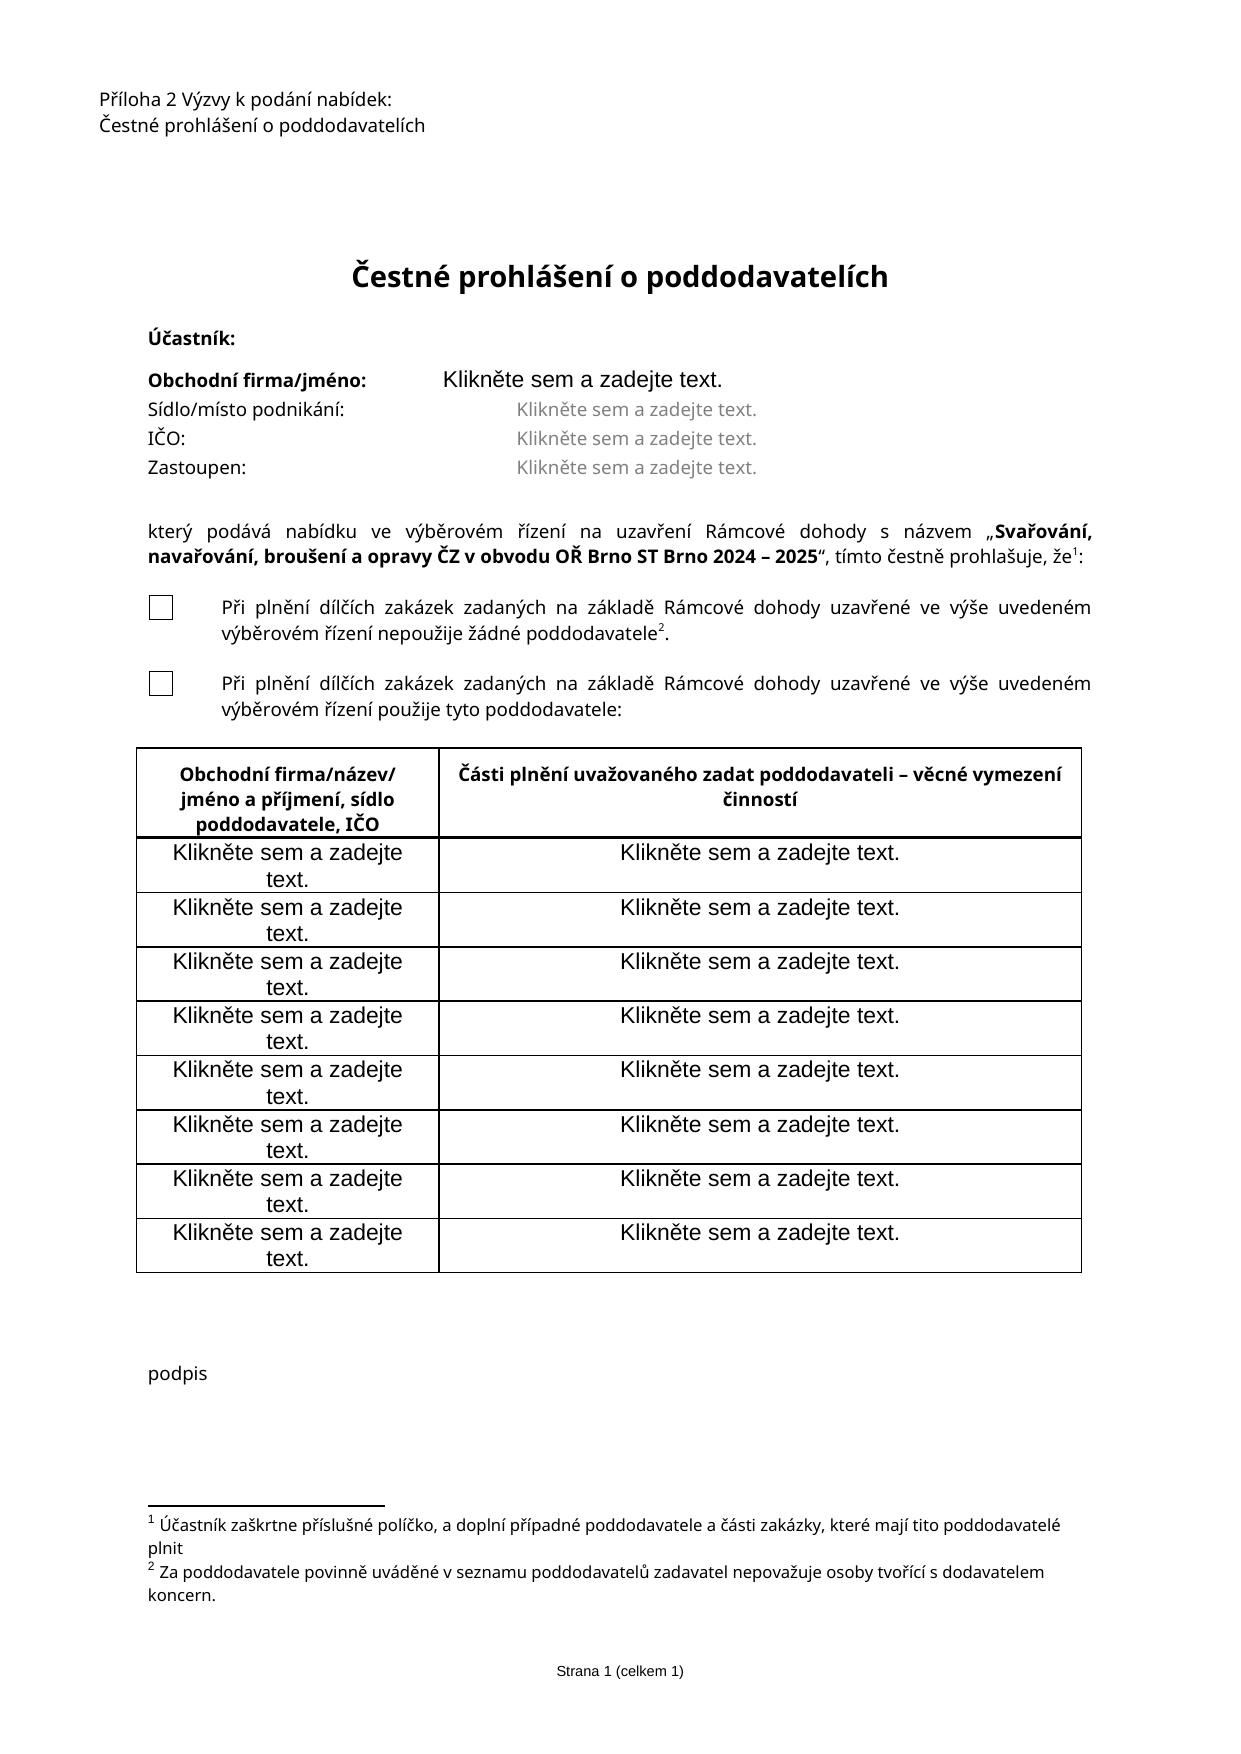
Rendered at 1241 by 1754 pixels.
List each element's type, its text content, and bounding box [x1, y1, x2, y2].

text IČO: [148, 422, 1093, 451]
text Sídlo/místo podnikání: [148, 393, 1093, 422]
text podpis [148, 1357, 1092, 1386]
text který podává nabídku ve výběrovém řízení na uzavření Rámcové dohody s názvem „Svařování, navařování, broušení a opravy ČZ v obvodu OŘ Brno ST Brno 2024 – 2025“, tímto čestně prohlašuje, že: [148, 518, 1093, 569]
text Účastník: [148, 321, 1093, 352]
table_header Části plnění uvažovaného zadat poddodavateli – věcné vymezení činností [440, 749, 1081, 836]
table_header Obchodní firma/název/ jméno a příjmení, sídlo poddodavatele, IČO [137, 749, 438, 836]
text Obchodní firma/jméno: [148, 364, 1093, 393]
title Čestné prohlášení o poddodavatelích [148, 256, 1093, 296]
text Při plnění dílčích zakázek zadaných na základě Rámcové dohody uzavřené ve výše uvedeném výběrovém řízení nepoužije žádné poddodavatele. [148, 594, 1093, 645]
text Při plnění dílčích zakázek zadaných na základě Rámcové dohody uzavřené ve výše uvedeném výběrovém řízení použije tyto poddodavatele: [148, 670, 1093, 721]
text Zastoupen: [148, 451, 1093, 480]
